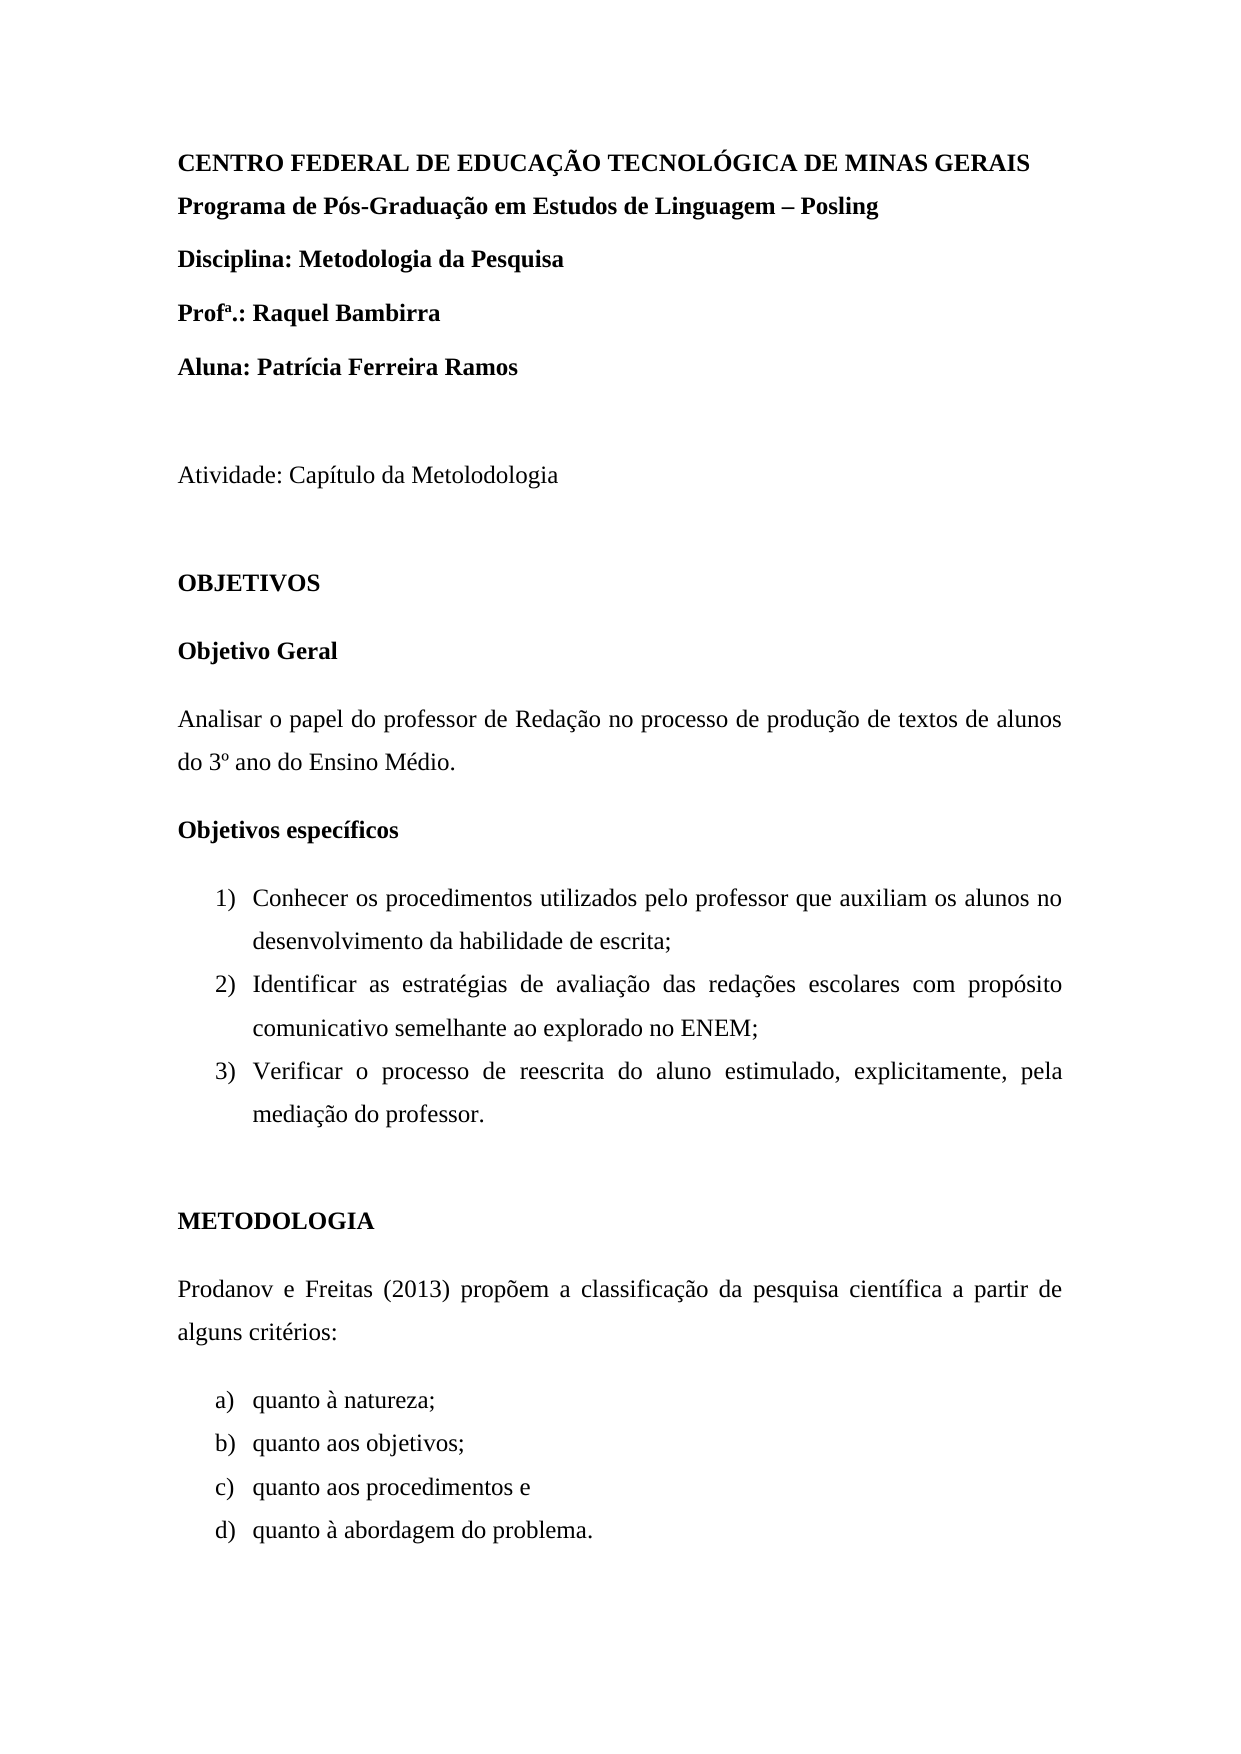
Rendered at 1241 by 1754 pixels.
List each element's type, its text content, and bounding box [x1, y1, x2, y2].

subtitle METODOLOGIA [177, 1206, 1063, 1235]
list quanto aos procedimentos e [215, 1472, 1063, 1500]
text Programa de Pós-Graduação em Estudos de Linguagem – Posling [177, 191, 1063, 219]
text Aluna: Patrícia Ferreira Ramos [177, 352, 1063, 381]
subtitle quanto à natureza; [215, 1385, 1063, 1414]
text Disciplina: Metodologia da Pesquisa [177, 244, 1063, 273]
list Identificar as estratégias de avaliação das redações escolares com propósito comunicativo semelhante ao explorado no ENEM; [215, 969, 1063, 1041]
subtitle Objetivo Geral [177, 636, 1063, 664]
subtitle Prodanov e Freitas (2013) propõem a classificação da pesquisa científica a partir de alguns critérios: [177, 1274, 1063, 1346]
list Verificar o processo de reescrita do aluno estimulado, explicitamente, pela mediação do professor. [215, 1056, 1063, 1128]
subtitle OBJETIVOS [177, 568, 1063, 596]
text Analisar o papel do professor de Redação no processo de produção de textos de alunos do 3º ano do Ensino Médio. [177, 704, 1063, 776]
subtitle CENTRO FEDERAL DE EDUCAÇÃO TECNOLÓGICA DE MINAS GERAIS [177, 148, 1063, 176]
subtitle Objetivos específicos [177, 815, 1063, 844]
text Atividade: Capítulo da Metolodologia [177, 460, 1063, 489]
list quanto à abordagem do problema. [215, 1515, 1063, 1543]
list quanto aos objetivos; [215, 1428, 1063, 1457]
text Profa.: Raquel Bambirra [177, 298, 1063, 327]
list Conhecer os procedimentos utilizados pelo professor que auxiliam os alunos no desenvolvimento da habilidade de escrita; [215, 883, 1063, 955]
